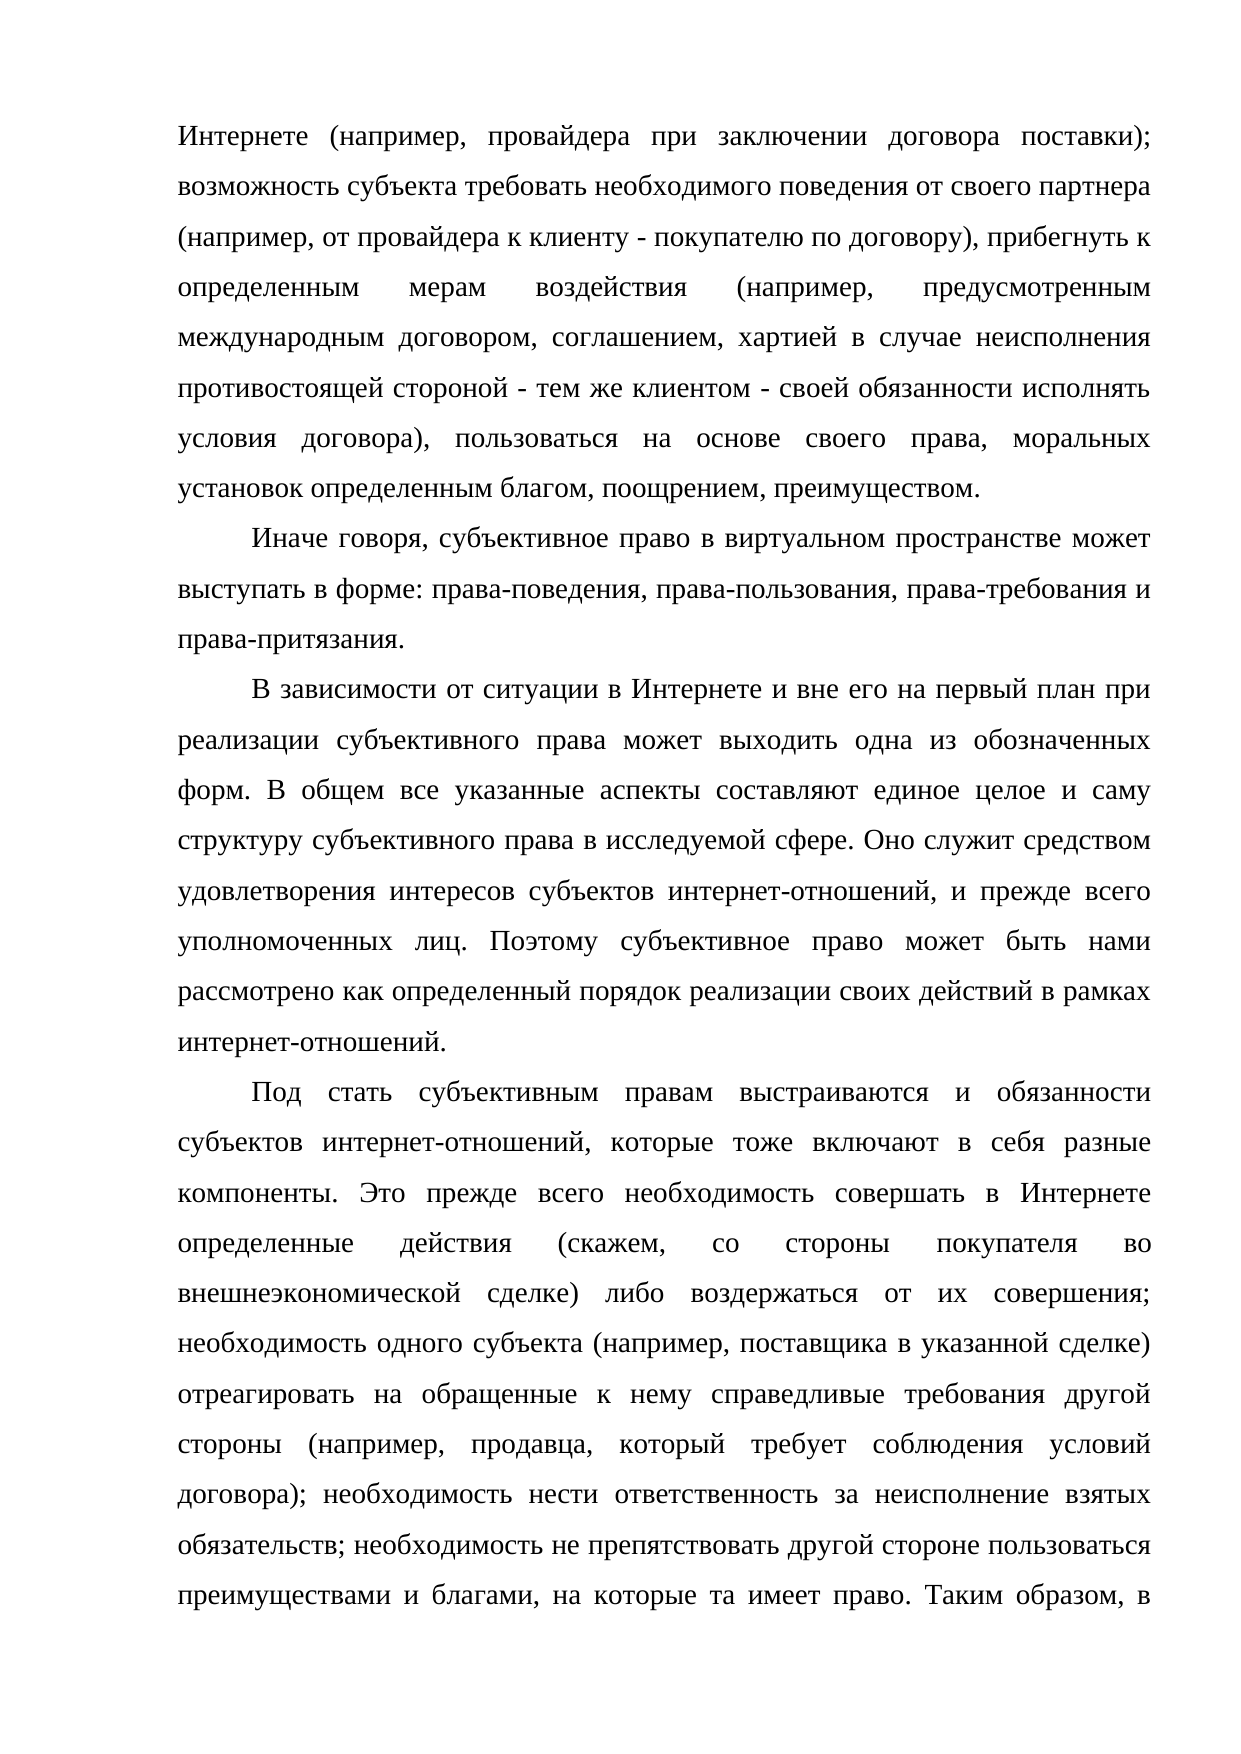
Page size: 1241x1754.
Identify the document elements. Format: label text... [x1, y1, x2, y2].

text Иначе говоря, субъективное право в виртуальном пространстве может выступать в форме: права-поведения, права-пользования, права-требования и права-притязания. [177, 521, 1152, 655]
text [177, 118, 1152, 504]
text В зависимости от ситуации в Интернете и вне его на первый план при реализации субъективного права может выходить одна из обозначенных форм. В общем все указанные аспекты составляют единое целое и саму структуру субъективного права в исследуемой сфере. Оно служит средством удовлетворения интересов субъектов интернет-отношений, и прежде всего уполномоченных лиц. Поэтому субъективное право может быть нами рассмотрено как определенный порядок реализации своих действий в рамках интернет-отношений. [177, 672, 1152, 1057]
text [177, 1074, 1152, 1611]
